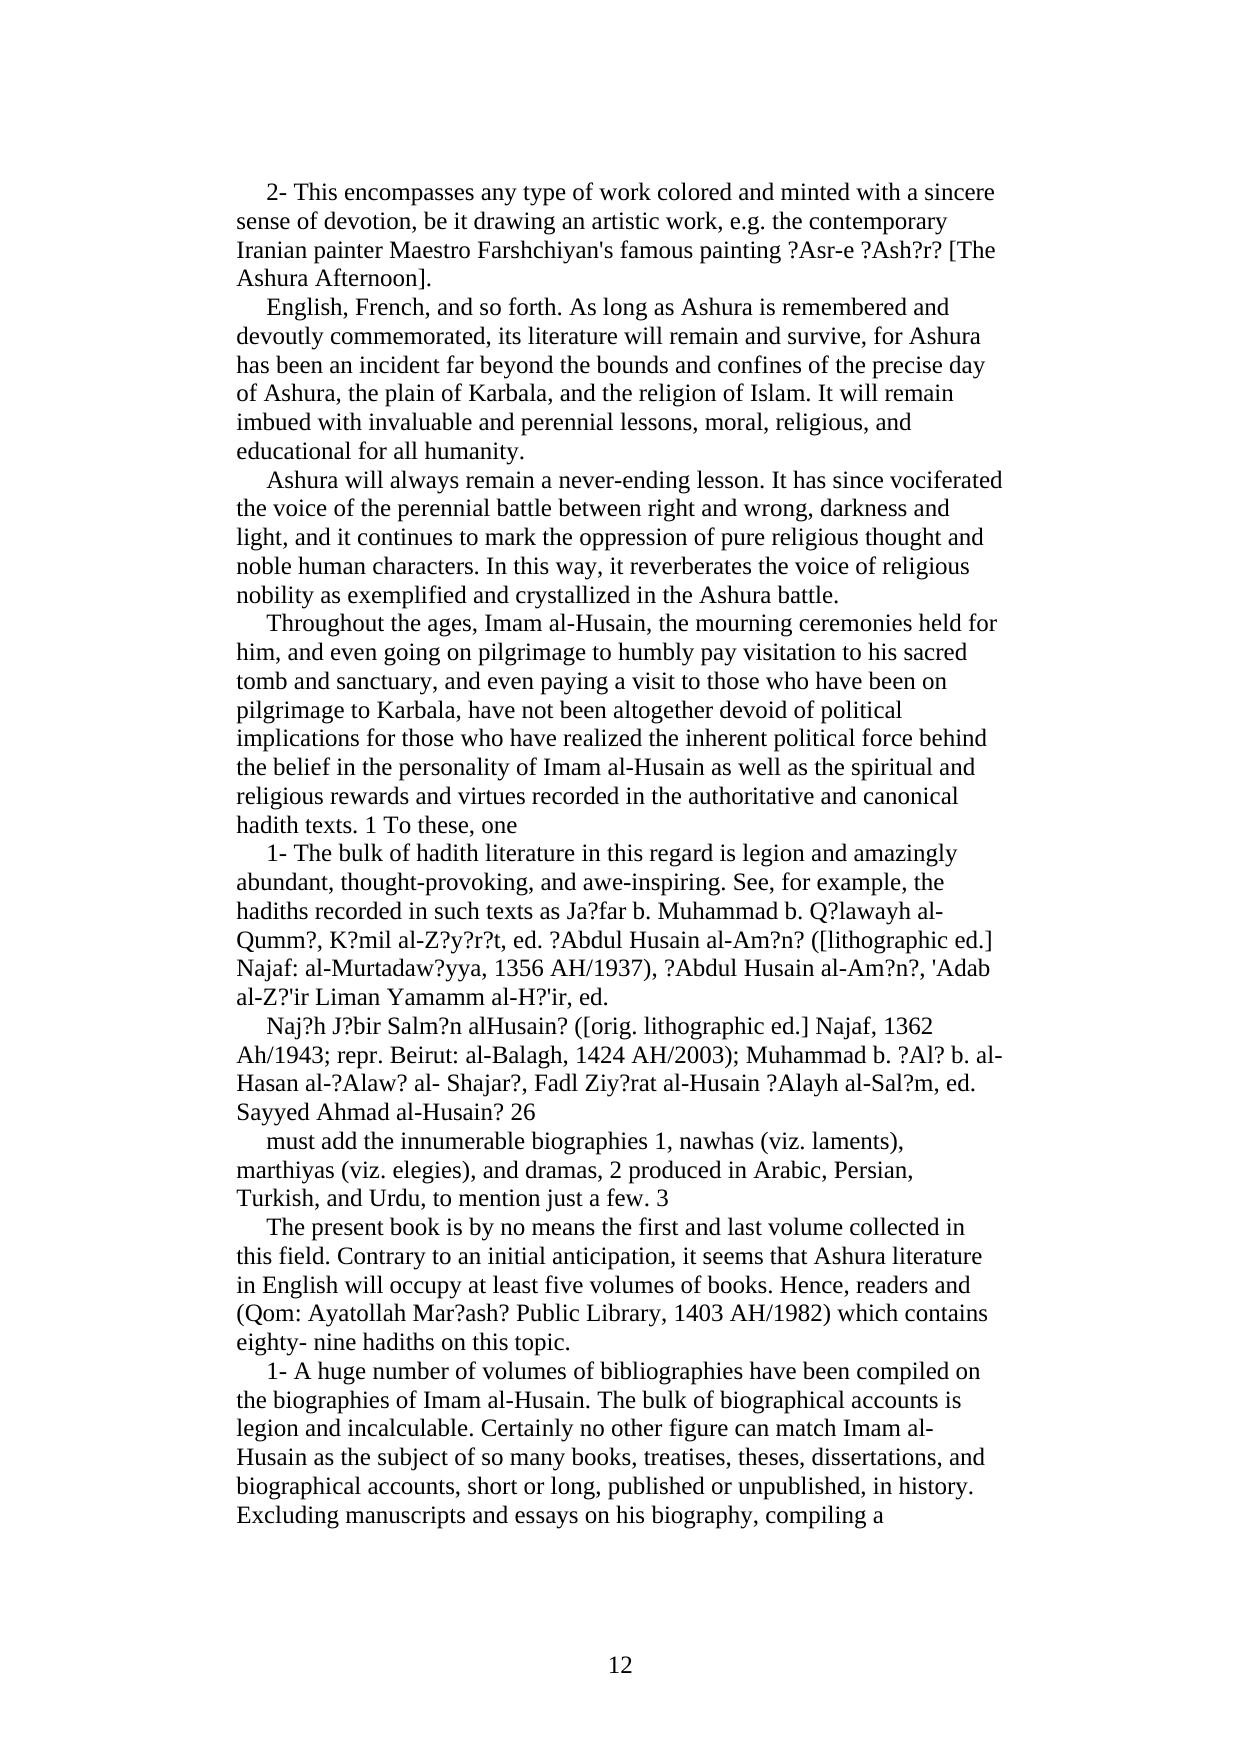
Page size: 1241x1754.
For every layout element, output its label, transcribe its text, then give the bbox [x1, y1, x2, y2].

text English, French, and so forth. As long as Ashura is remembered and devoutly commemorated, its literature will remain and survive, for Ashura has been an incident far beyond the bounds and confines of the precise day of Ashura, the plain of Karbala, and the religion of Islam. It will remain imbued with invaluable and perennial lessons, moral, religious, and educational for all humanity. [236, 292, 1004, 465]
text must add the innumerable biographies 1, nawhas (viz. laments), marthiyas (viz. elegies), and dramas, 2 produced in Arabic, Persian, Turkish, and Urdu, to mention just a few. 3 [236, 1126, 1004, 1212]
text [236, 1356, 1004, 1528]
text 1- The bulk of hadith literature in this regard is legion and amazingly abundant, thought-provoking, and awe-inspiring. See, for example, the hadiths recorded in such texts as Ja?far b. Muhammad b. Q?lawayh al-Qumm?, K?mil al-Z?y?r?t, ed. ?Abdul Husain al-Am?n? ([lithographic ed.] Najaf: al-Murtadaw?yya, 1356 AH/1937), ?Abdul Husain al-Am?n?, 'Adab al-Z?'ir Liman Yamamm al-H?'ir, ed. [236, 838, 1004, 1011]
text 2- This encompasses any type of work colored and minted with a sincere sense of devotion, be it drawing an artistic work, e.g. the contemporary Iranian painter Maestro Farshchiyan's famous painting ?Asr-e ?Ash?r? [The Ashura Afternoon]. [236, 177, 1004, 292]
text Throughout the ages, Imam al-Husain, the mourning ceremonies held for him, and even going on pilgrimage to humbly pay visitation to his sacred tomb and sanctuary, and even paying a visit to those who have been on pilgrimage to Karbala, have not been altogether devoid of political implications for those who have realized the inherent political force behind the belief in the personality of Imam al-Husain as well as the spiritual and religious rewards and virtues recorded in the authoritative and canonical hadith texts. 1 To these, one [236, 608, 1004, 838]
text Ashura will always remain a never-ending lesson. It has since vociferated the voice of the perennial battle between right and wrong, darkness and light, and it continues to mark the oppression of pure religious thought and noble human characters. In this way, it reverberates the voice of religious nobility as exemplified and crystallized in the Ashura battle. [236, 465, 1004, 608]
text The present book is by no means the first and last volume collected in this field. Contrary to an initial anticipation, it seems that Ashura literature in English will occupy at least five volumes of books. Hence, readers and (Qom: Ayatollah Mar?ash? Public Library, 1403 AH/1982) which contains eighty- nine hadiths on this topic. [236, 1212, 1004, 1356]
text Naj?h J?bir Salm?n alHusain? ([orig. lithographic ed.] Najaf, 1362 Ah/1943; repr. Beirut: al-Balagh, 1424 AH/2003); Muhammad b. ?Al? b. al-Hasan al-?Alaw? al- Shajar?, Fadl Ziy?rat al-Husain ?Alayh al-Sal?m, ed. Sayyed Ahmad al-Husain? 26 [236, 1011, 1004, 1126]
